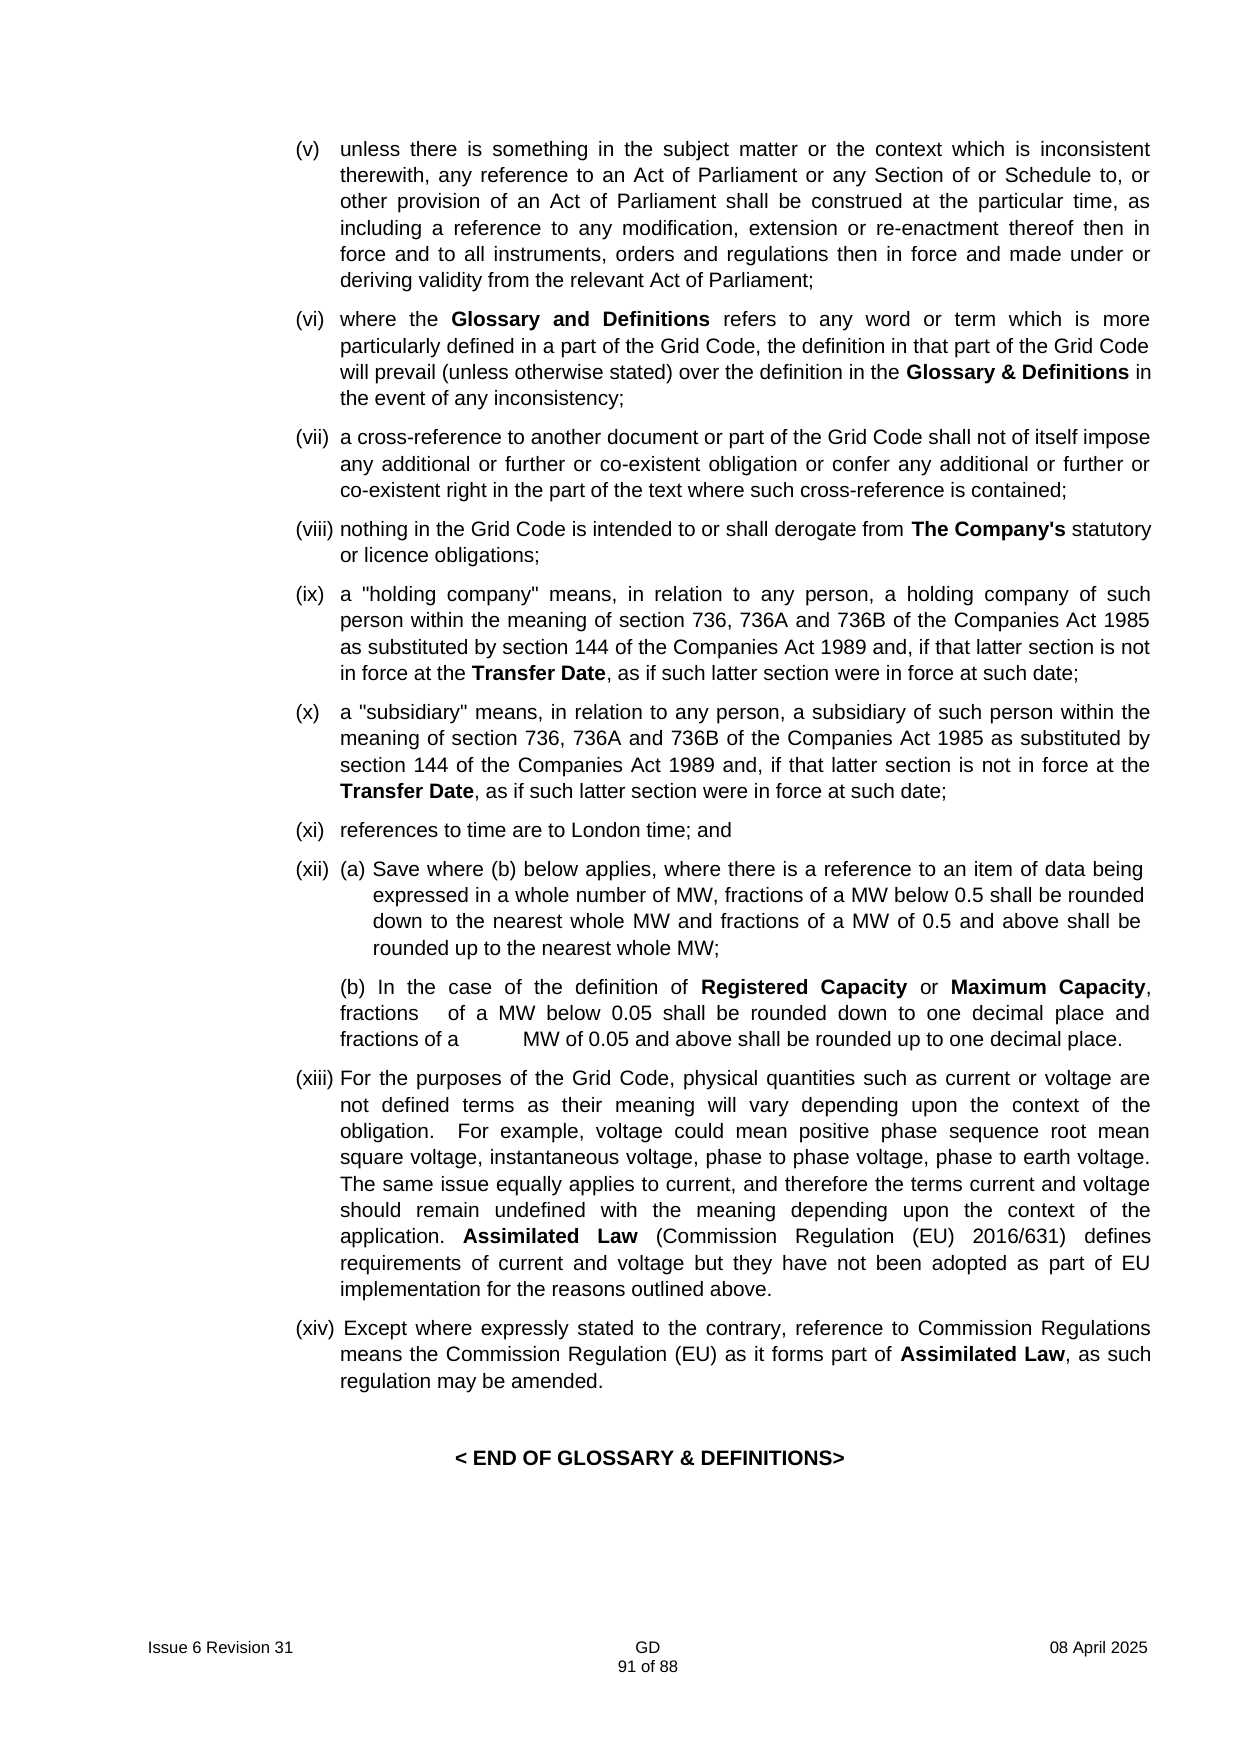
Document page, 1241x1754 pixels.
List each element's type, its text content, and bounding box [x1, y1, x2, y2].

text (viii) nothing in the Grid Code is intended to or shall derogate from The Company's statutory or licence obligations; [295, 517, 1152, 567]
text (vii) a cross-reference to another document or part of the Grid Code shall not of itself impose any additional or further or co-existent obligation or confer any additional or further or co-existent right in the part of the text where such cross-reference is contained; [295, 425, 1152, 502]
text (vi) where the Glossary and Definitions refers to any word or term which is more particularly defined in a part of the Grid Code, the definition in that part of the Grid Code will prevail (unless otherwise stated) over the definition in the Glossary & Definitions in the event of any inconsistency; [295, 307, 1152, 410]
text (ix) a "holding company" means, in relation to any person, a holding company of such person within the meaning of section 736, 736A and 736B of the Companies Act 1985 as substituted by section 144 of the Companies Act 1989 and, if that latter section is not in force at the Transfer Date, as if such latter section were in force at such date; [295, 582, 1152, 685]
text (x) a "subsidiary" means, in relation to any person, a subsidiary of such person within the meaning of section 736, 736A and 736B of the Companies Act 1985 as substituted by section 144 of the Companies Act 1989 and, if that latter section is not in force at the Transfer Date, as if such latter section were in force at such date; [295, 700, 1152, 803]
text (xii) (a) Save where (b) below applies, where there is a reference to an item of data being expressed in a whole number of MW, fractions of a MW below 0.5 shall be rounded down to the nearest whole MW and fractions of a MW of 0.5 and above shall be rounded up to the nearest whole MW; [295, 857, 1152, 959]
text (v) unless there is something in the subject matter or the context which is inconsistent therewith, any reference to an Act of Parliament or any Section of or Schedule to, or other provision of an Act of Parliament shall be construed at the particular time, as including a reference to any modification, extension or re-enactment thereof then in force and to all instruments, orders and regulations then in force and made under or deriving validity from the relevant Act of Parliament; [295, 137, 1152, 292]
text (xiv) Except where expressly stated to the contrary, reference to Commission Regulations means the Commission Regulation (EU) as it forms part of Assimilated Law, as such regulation may be amended. [295, 1316, 1152, 1392]
text (xiii) For the purposes of the Grid Code, physical quantities such as current or voltage are not defined terms as their meaning will vary depending upon the context of the obligation. For example, voltage could mean positive phase sequence root mean square voltage, instantaneous voltage, phase to phase voltage, phase to earth voltage. The same issue equally applies to current, and therefore the terms current and voltage should remain undefined with the meaning depending upon the context of the application. Assimilated Law (Commission Regulation (EU) 2016/631) defines requirements of current and voltage but they have not been adopted as part of EU implementation for the reasons outlined above. [295, 1066, 1152, 1301]
text < END OF GLOSSARY & DEFINITIONS> [148, 1446, 1152, 1470]
text (xi) references to time are to London time; and [295, 818, 1152, 842]
text (b) In the case of the definition of Registered Capacity or Maximum Capacity, fractions of a MW below 0.05 shall be rounded down to one decimal place and fractions of a MW of 0.05 and above shall be rounded up to one decimal place. [295, 974, 1152, 1051]
